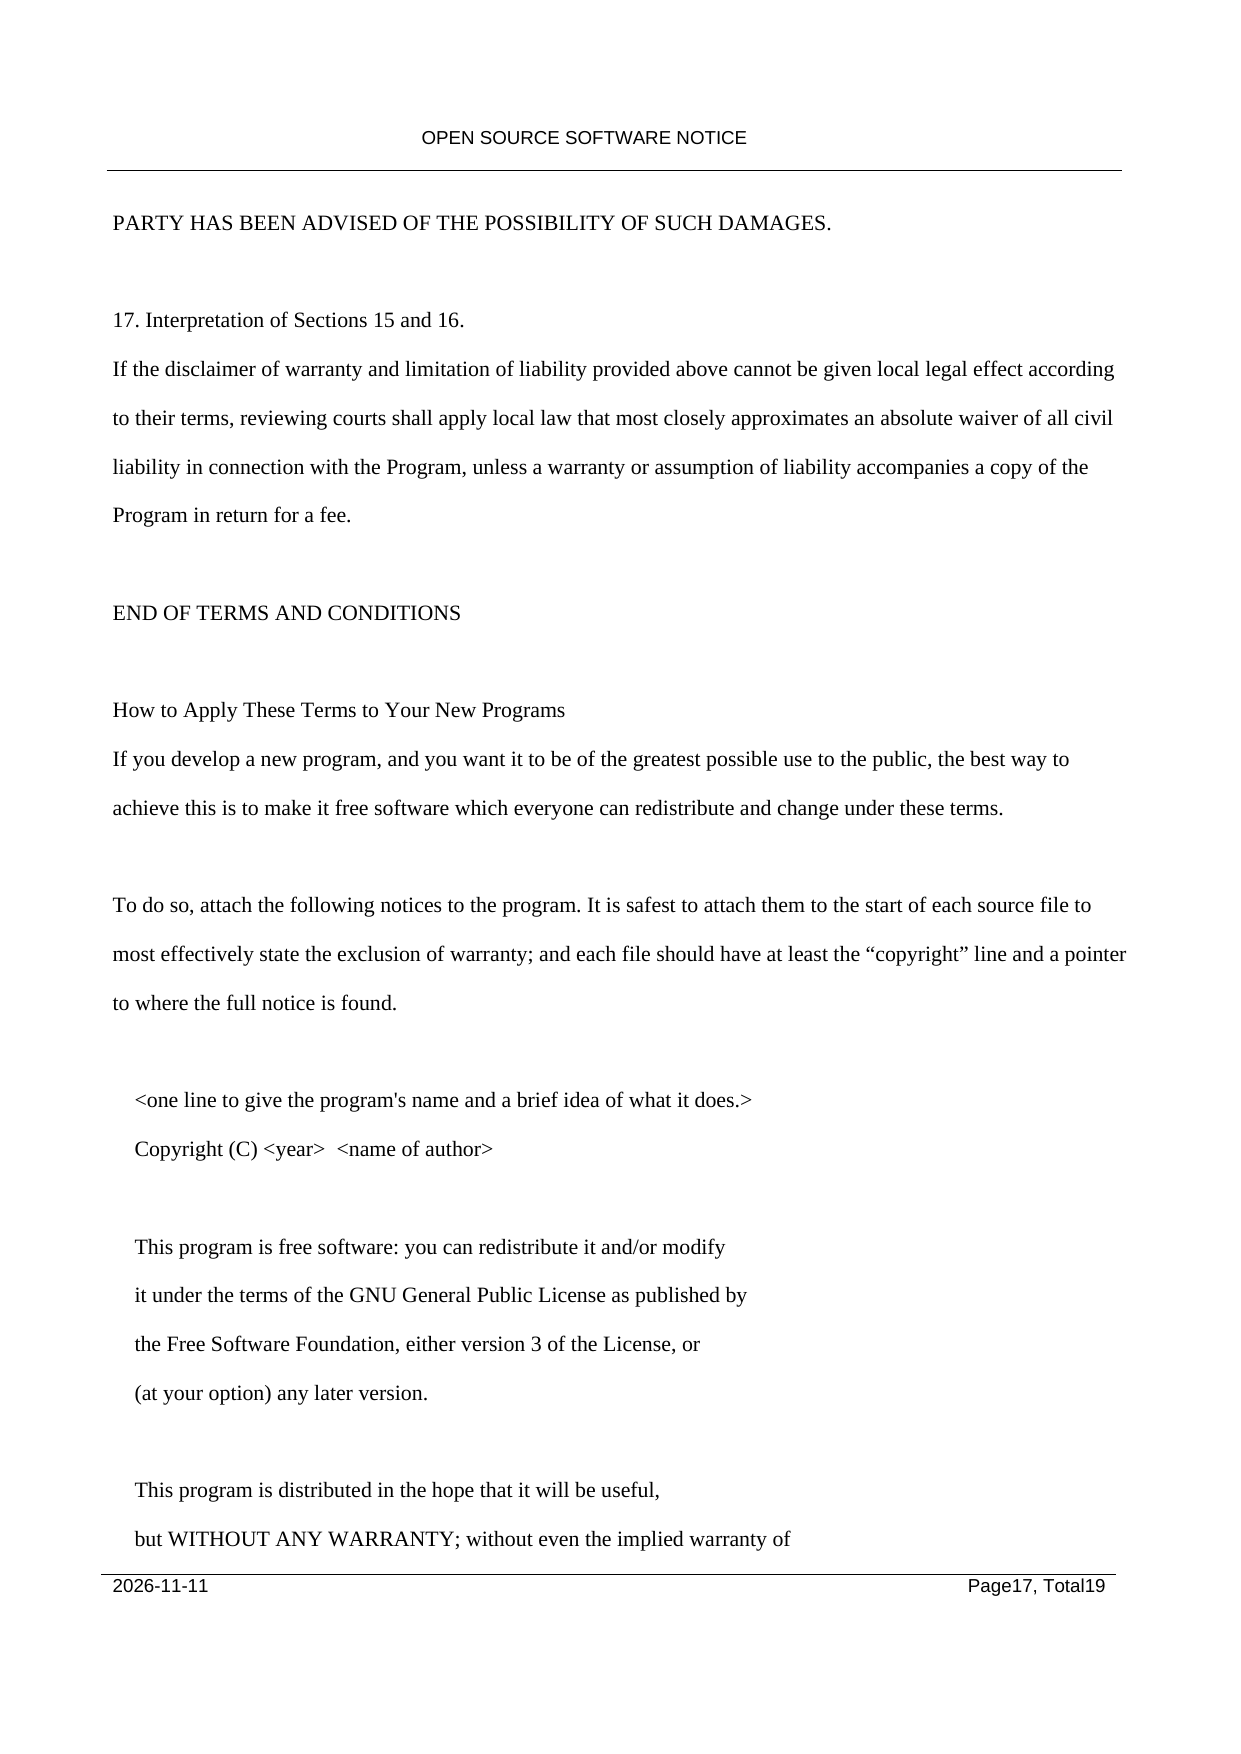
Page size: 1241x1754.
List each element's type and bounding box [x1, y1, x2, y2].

text [112, 206, 1128, 1555]
